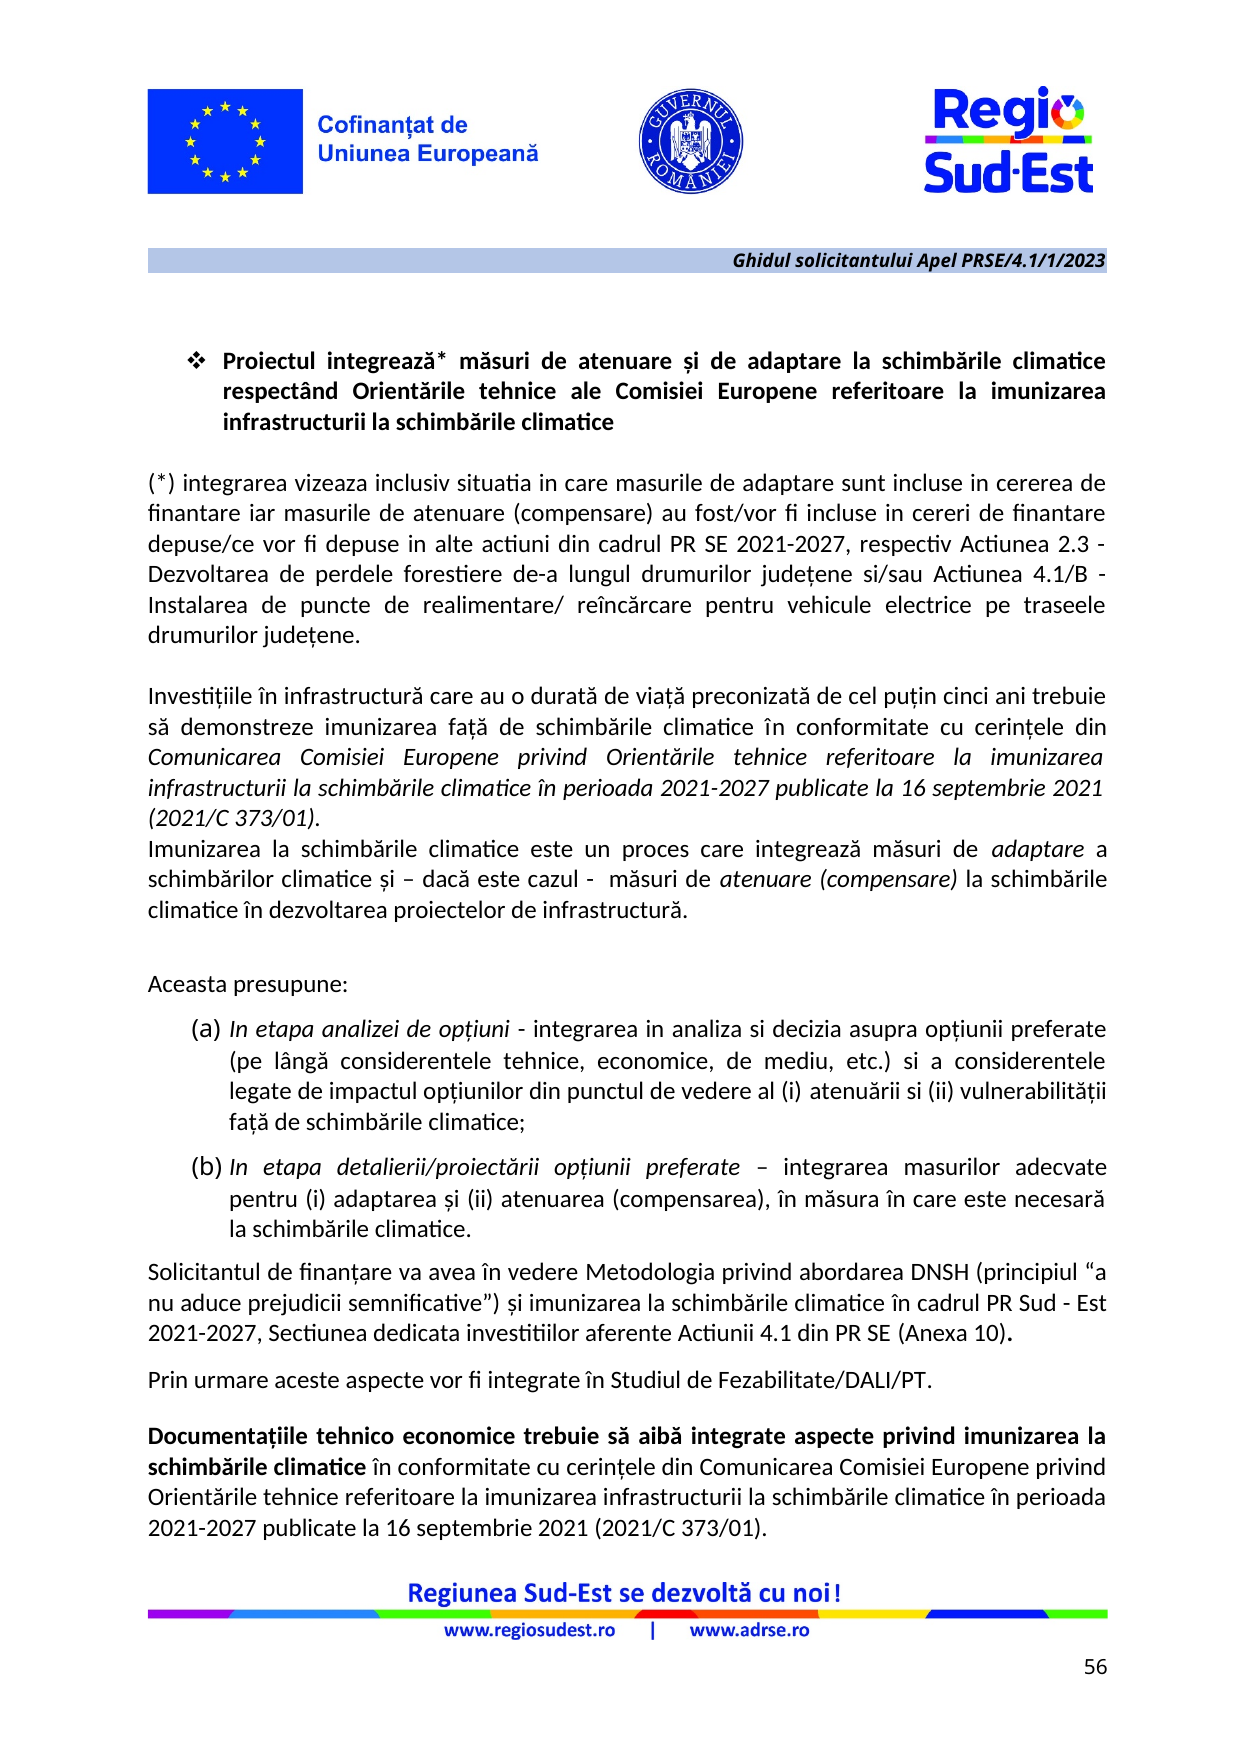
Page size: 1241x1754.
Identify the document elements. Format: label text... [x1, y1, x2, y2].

text Aceasta presupune: [148, 968, 1107, 998]
text Solicitantul de finanțare va avea în vedere Metodologia privind abordarea DNSH (principiul “a nu aduce prejudicii semnificative”) și imunizarea la schimbările climatice în cadrul PR Sud - Est 2021-2027, Sectiunea dedicata investitiilor aferente Actiunii 4.1 din PR SE (Anexa 10). [148, 1256, 1107, 1348]
text Investițiile în infrastructură care au o durată de viață preconizată de cel puțin cinci ani trebuie să demonstreze imunizarea față de schimbările climatice în conformitate cu cerințele din Comunicarea Comisiei Europene privind Orientările tehnice referitoare la imunizarea infrastructurii la schimbările climatice în perioada 2021-2027 publicate la 16 septembrie 2021 (2021/C 373/01). [148, 681, 1107, 833]
list In etapa analizei de opțiuni - integrarea in analiza si decizia asupra opțiunii preferate (pe lângă considerentele tehnice, economice, de mediu, etc.) si a considerentele legate de impactul opțiunilor din punctul de vedere al (i) atenuării si (ii) vulnerabilității față de schimbările climatice; [191, 1011, 1107, 1136]
text Imunizarea la schimbările climatice este un proces care integrează măsuri de adaptare a schimbărilor climatice și – dacă este cazul - măsuri de atenuare (compensare) la schimbările climatice în dezvoltarea proiectelor de infrastructură. [148, 833, 1107, 925]
text Documentațiile tehnico economice trebuie să aibă integrate aspecte privind imunizarea la schimbările climatice în conformitate cu cerințele din Comunicarea Comisiei Europene privind Orientările tehnice referitoare la imunizarea infrastructurii la schimbările climatice în perioada 2021-2027 publicate la 16 septembrie 2021 (2021/C 373/01). [148, 1420, 1107, 1542]
picture [147, 1582, 1108, 1640]
text Prin urmare aceste aspecte vor fi integrate în Studiul de Fezabilitate/DALI/PT. [148, 1365, 1107, 1395]
picture [147, 86, 1093, 195]
list In etapa detalierii/proiectării opțiunii preferate – integrarea masurilor adecvate pentru (i) adaptarea și (ii) atenuarea (compensarea), în măsura în care este necesară la schimbările climatice. [191, 1149, 1107, 1244]
text (*) integrarea vizeaza inclusiv situatia in care masurile de adaptare sunt incluse in cererea de finantare iar masurile de atenuare (compensare) au fost/vor fi incluse in cereri de finantare depuse/ce vor fi depuse in alte actiuni din cadrul PR SE 2021-2027, respectiv Actiunea 2.3 - Dezvoltarea de perdele forestiere de-a lungul drumurilor județene si/sau Actiunea 4.1/B - Instalarea de puncte de realimentare/ reîncărcare pentru vehicule electrice pe traseele drumurilor județene. [148, 467, 1107, 650]
list Proiectul integrează* măsuri de atenuare și de adaptare la schimbările climatice respectând Orientările tehnice ale Comisiei Europene referitoare la imunizarea infrastructurii la schimbările climatice [185, 345, 1107, 436]
